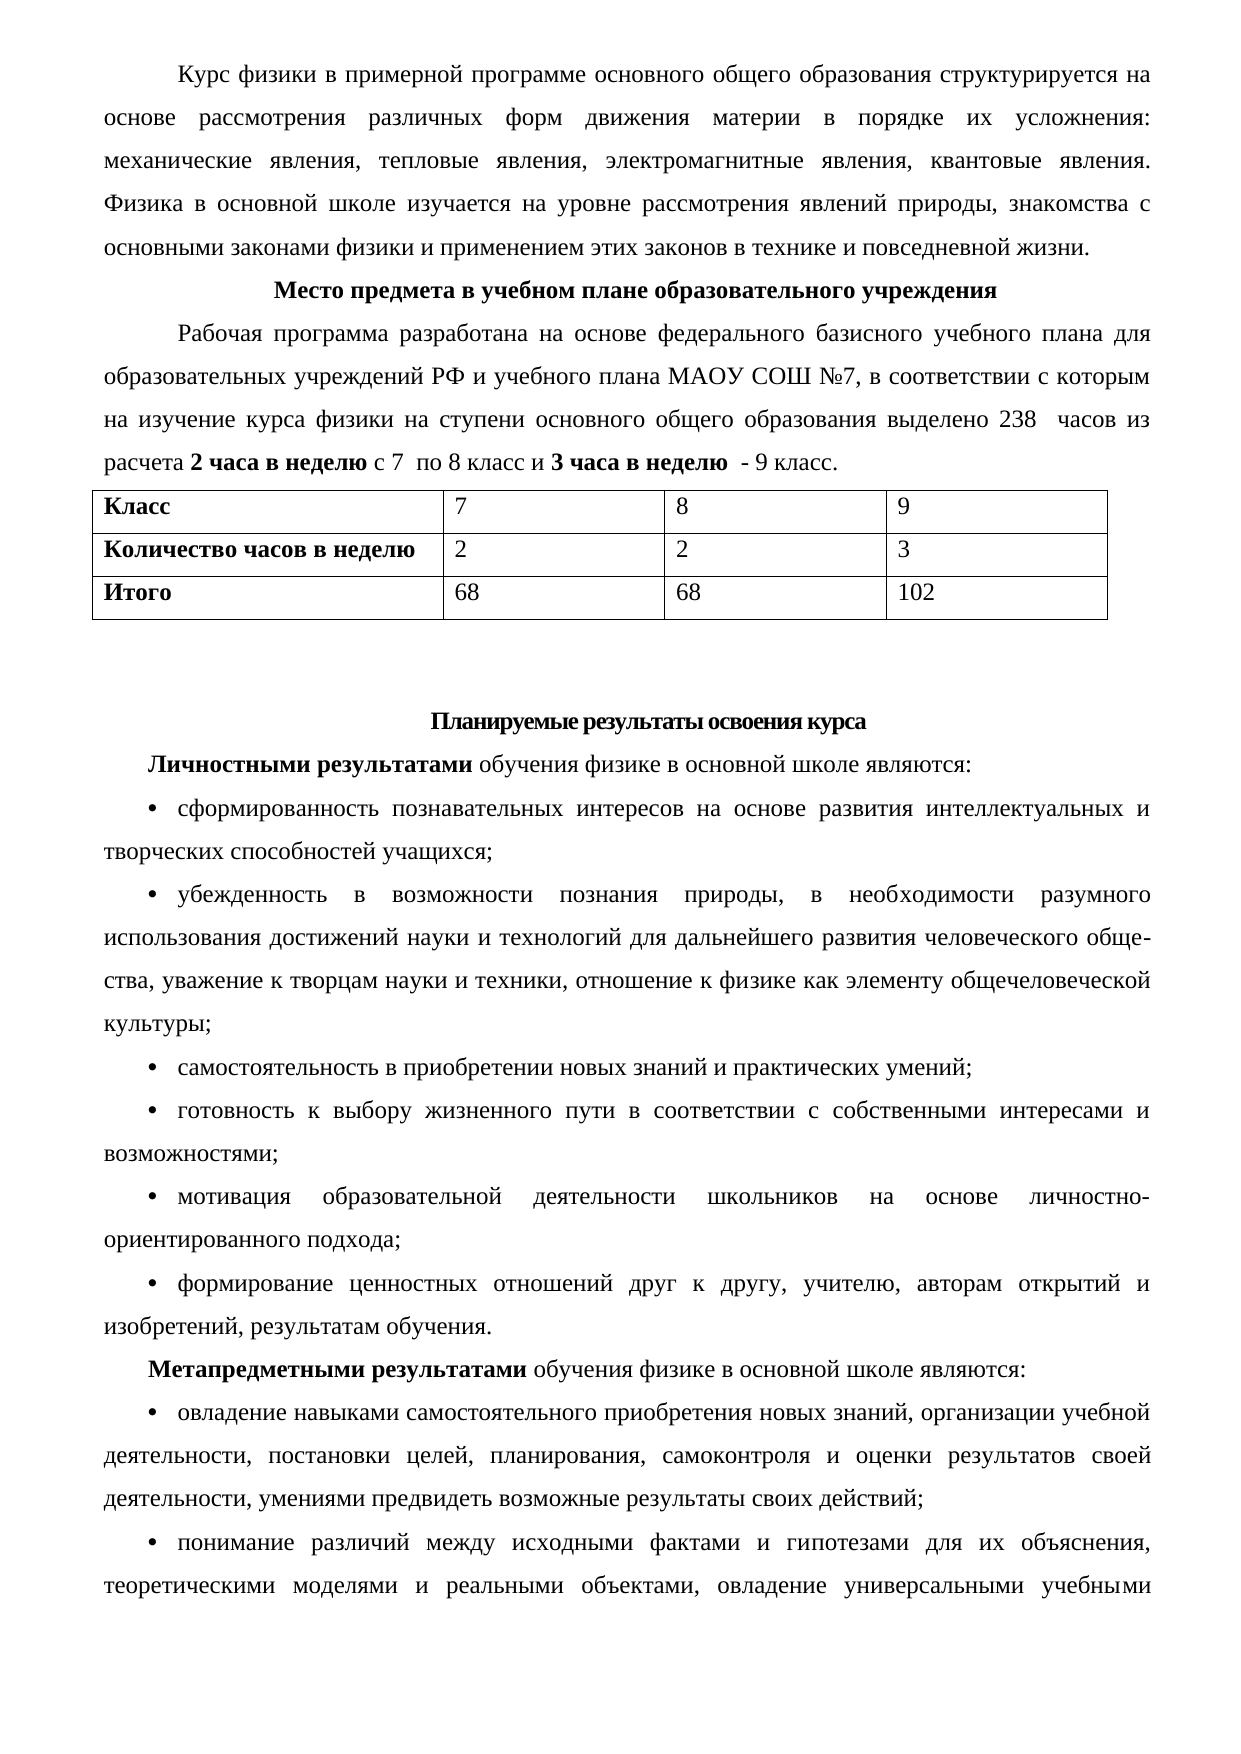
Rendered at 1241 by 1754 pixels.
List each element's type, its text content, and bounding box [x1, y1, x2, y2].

table_header Класс [93, 491, 443, 533]
list убежденность в возможности познания природы, в необходимости разумного использования достижений науки и технологий для дальнейшего развития человеческого общества, уважение к творцам науки и техники, отношение к физике как элементу общечеловеческой культуры; [103, 879, 1151, 1037]
table_header 9 [887, 491, 1107, 533]
table_header 7 [444, 491, 664, 533]
text Курс физики в примерной программе основного общего образования структурируется на основе рассмотрения различных форм движения материи в порядке их усложнения: механические явления, тепловые явления, электромагнитные явления, квантовые явления. Физика в основной школе изучается на уровне рассмотрения явлений природы, знакомства с основными законами физики и применением этих законов в технике и повседневной жизни. [103, 59, 1152, 260]
table_cell 2 [444, 534, 664, 576]
list самостоятельность в приобретении новых знаний и практических умений; [103, 1052, 1151, 1080]
table_cell 102 [887, 577, 1107, 619]
list сформированность познавательных интересов на основе развития интеллектуальных и творческих способностей учащихся; [103, 793, 1151, 864]
text Метапредметными результатами обучения физике в основной школе являются: [103, 1354, 1150, 1383]
table_cell 3 [887, 534, 1107, 576]
text Рабочая программа разработана на основе федерального базисного учебного плана для образовательных учреждений РФ и учебного плана МАОУ СОШ №7, в соответствии с которым на изучение курса физики на ступени основного общего образования выделено 238 часов из расчета 2 часа в неделю с 7 по 8 класс и 3 часа в неделю - 9 класс. [103, 318, 1152, 476]
list готовность к выбору жизненного пути в соответствии с собственными интересами и возможностями; [103, 1095, 1151, 1167]
text Планируемые результаты освоения курса [103, 706, 1150, 735]
list мотивация образовательной деятельности школьников на основе личностно-ориентированного подхода; [103, 1181, 1151, 1253]
list формирование ценностных отношений друг к другу, учителю, авторам открытий и изобретений, результатам обучения. [103, 1267, 1151, 1339]
table_header 8 [665, 491, 886, 533]
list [103, 1526, 1151, 1598]
table_cell Итого [93, 577, 443, 619]
table_cell 68 [665, 577, 886, 619]
table_cell 2 [665, 534, 886, 576]
table_cell Количество часов в неделю [93, 534, 443, 576]
table_cell 68 [444, 577, 664, 619]
list овладение навыками самостоятельного приобретения новых знаний, организации учебной деятельности, постановки целей, планирования, самоконтроля и оценки результатов своей деятельности, умениями предвидеть возможные результаты своих действий; [103, 1397, 1151, 1512]
text Личностными результатами обучения физике в основной школе являются: [103, 749, 1150, 778]
text Место предмета в учебном плане образовательного учреждения [103, 275, 1152, 303]
